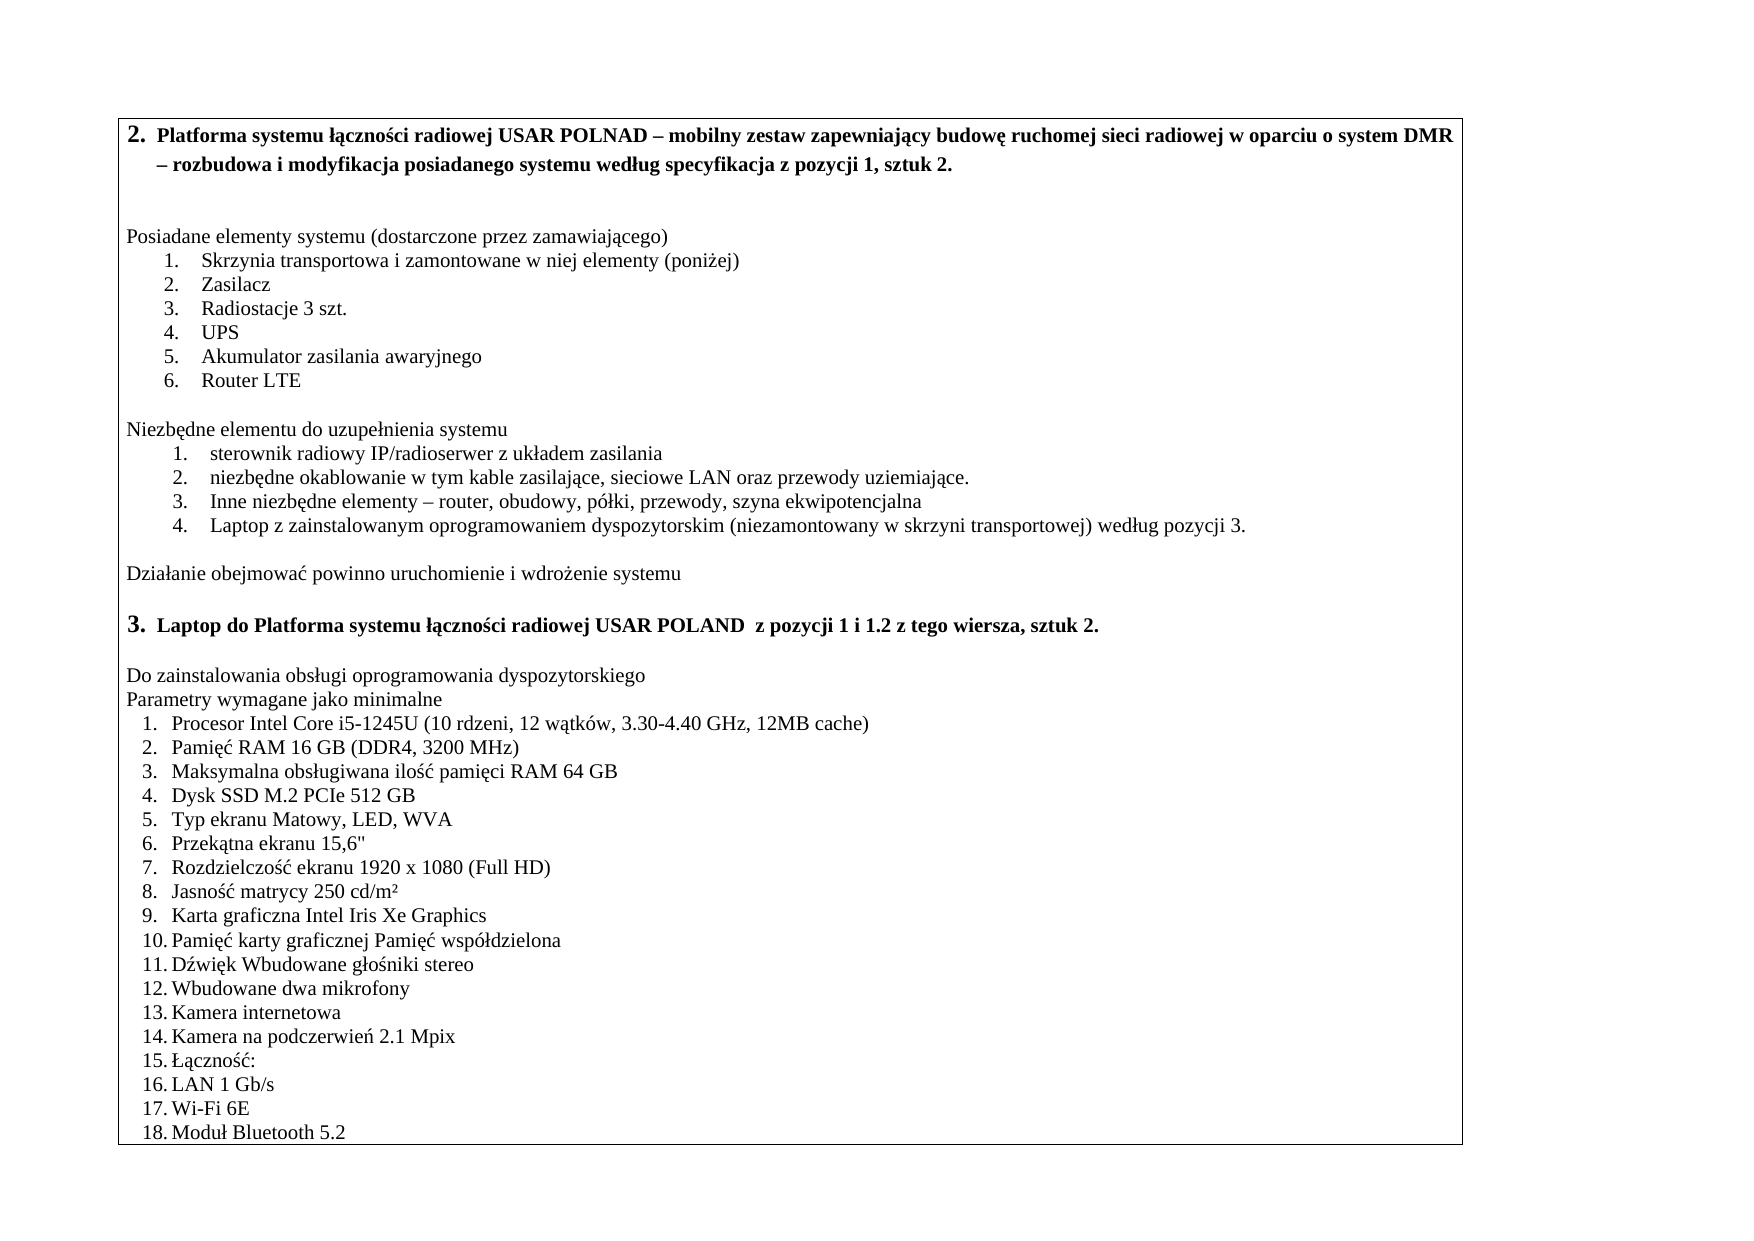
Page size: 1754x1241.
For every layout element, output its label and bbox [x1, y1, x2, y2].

table_cell [119, 119, 1462, 1144]
